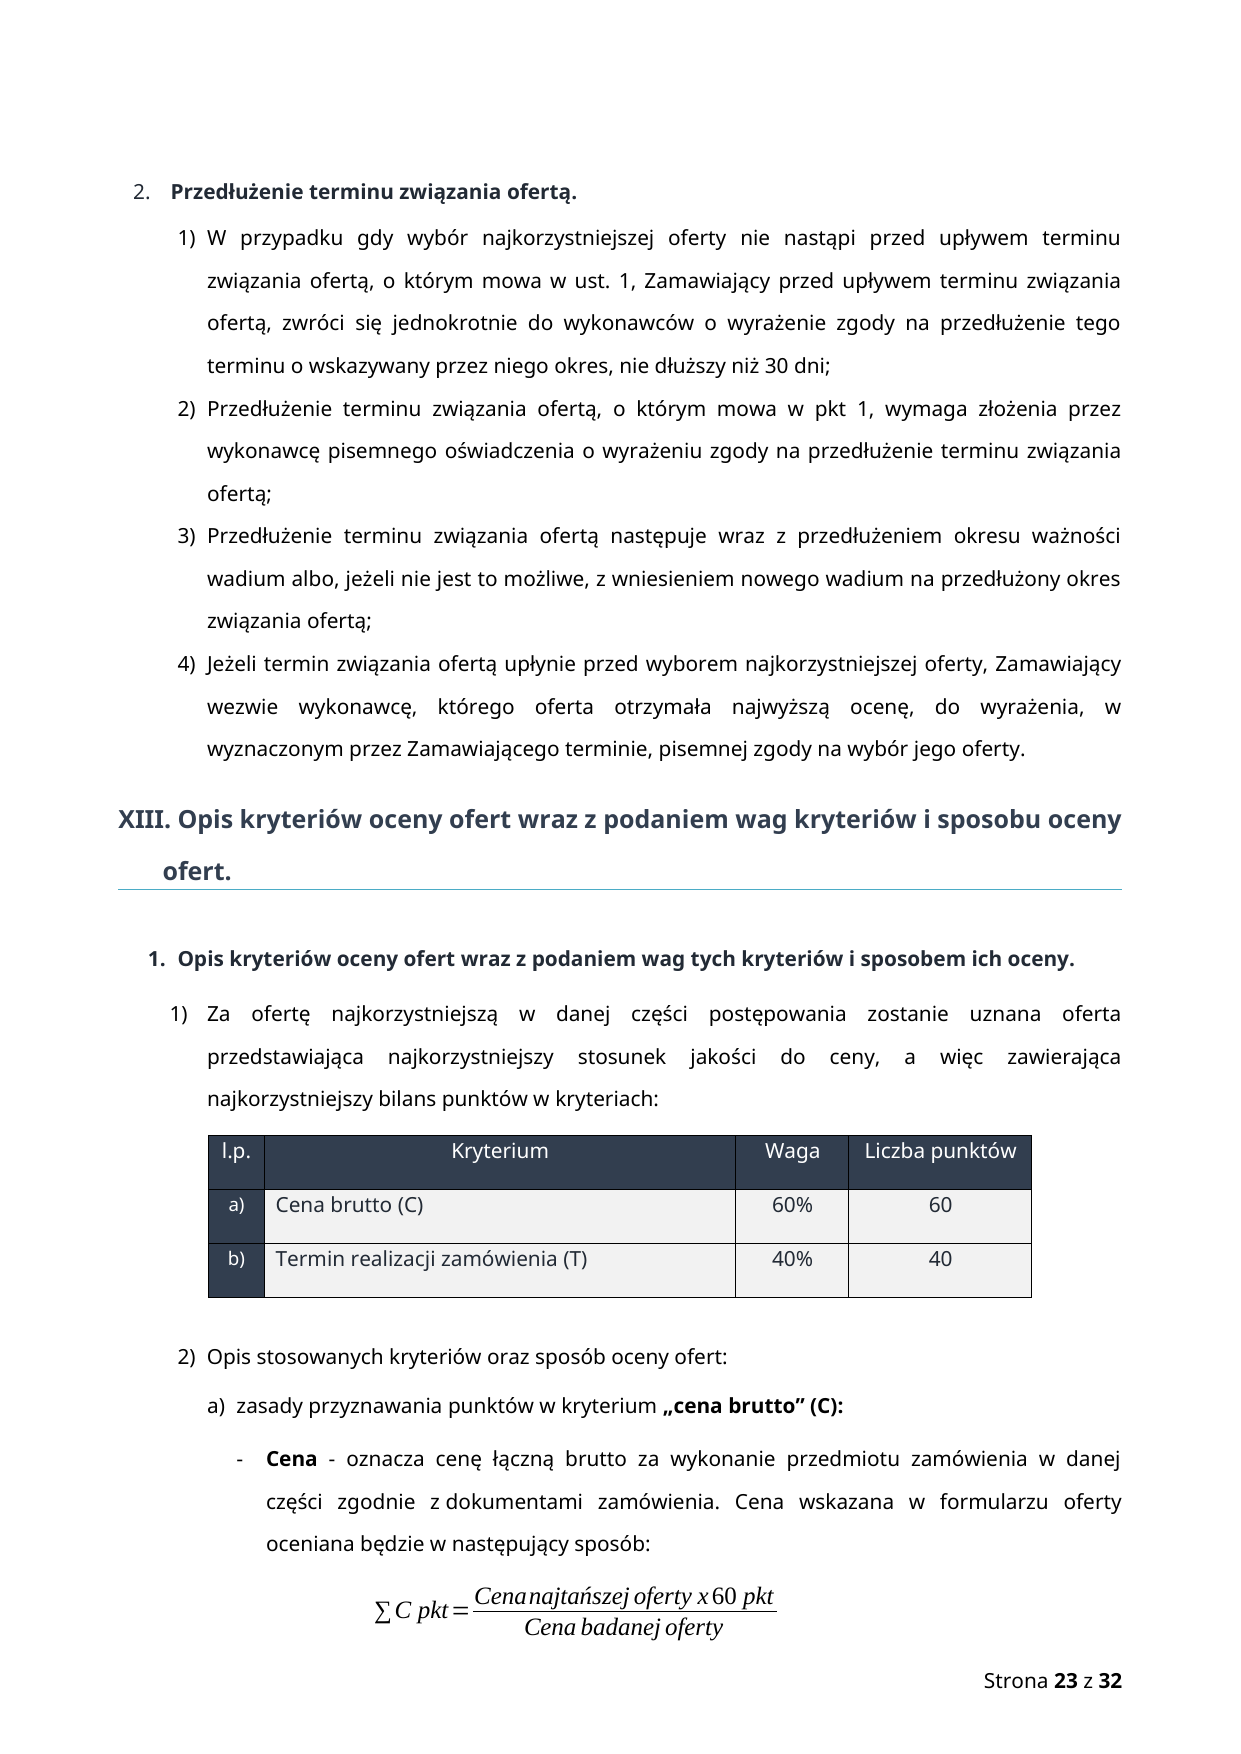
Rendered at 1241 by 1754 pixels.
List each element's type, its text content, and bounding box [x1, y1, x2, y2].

subtitle Za ofertę najkorzystniejszą w danej części postępowania zostanie uznana oferta przedstawiająca najkorzystniejszy stosunek jakości do ceny, a więc zawierająca najkorzystniejszy bilans punktów w kryteriach: [169, 999, 1122, 1113]
subtitle W przypadku gdy wybór najkorzystniejszej oferty nie nastąpi przed upływem terminu związania ofertą, o którym mowa w ust. 1, Zamawiający przed upływem terminu związania ofertą, zwróci się jednokrotnie do wykonawców o wyrażenie zgody na przedłużenie tego terminu o wskazywany przez niego okres, nie dłuższy niż 30 dni; [177, 223, 1122, 379]
subtitle Przedłużenie terminu związania ofertą. [133, 177, 1122, 206]
table_header Kryterium [265, 1136, 735, 1189]
subtitle Opis stosowanych kryteriów oraz sposób oceny ofert: [177, 1342, 1122, 1371]
subtitle zasady przyznawania punktów w kryterium „cena brutto” (C): [207, 1391, 1122, 1420]
table_cell b) [209, 1244, 264, 1297]
subtitle Opis kryteriów oceny ofert wraz z podaniem wag kryteriów i sposobu oceny ofert. [118, 802, 1122, 889]
subtitle Przedłużenie terminu związania ofertą, o którym mowa w pkt 1, wymaga złożenia przez wykonawcę pisemnego oświadczenia o wyrażeniu zgody na przedłużenie terminu związania ofertą; [177, 394, 1122, 507]
table_cell Cena brutto (C) [265, 1190, 735, 1243]
subtitle Jeżeli termin związania ofertą upłynie przed wyborem najkorzystniejszej oferty, Zamawiający wezwie wykonawcę, którego oferta otrzymała najwyższą ocenę, do wyrażenia, w wyznaczonym przez Zamawiającego terminie, pisemnej zgody na wybór jego oferty. [177, 649, 1122, 763]
table_cell Termin realizacji zamówienia (T) [265, 1244, 735, 1297]
table_cell 60% [736, 1190, 848, 1243]
list Opis kryteriów oceny ofert wraz z podaniem wag tych kryteriów i sposobem ich oceny. [148, 944, 1122, 973]
table_cell a) [209, 1190, 264, 1243]
table_cell 40% [736, 1244, 848, 1297]
table_cell 40 [849, 1244, 1031, 1297]
table_header Liczba punktów [849, 1136, 1031, 1189]
table_cell 60 [849, 1190, 1031, 1243]
list Cena - oznacza cenę łączną brutto za wykonanie przedmiotu zamówienia w danej części zgodnie z dokumentami zamówienia. Cena wskazana w formularzu oferty oceniana będzie w następujący sposób: [236, 1444, 1122, 1558]
table_header Waga [736, 1136, 848, 1189]
subtitle Przedłużenie terminu związania ofertą następuje wraz z przedłużeniem okresu ważności wadium albo, jeżeli nie jest to możliwe, z wniesieniem nowego wadium na przedłużony okres związania ofertą; [177, 521, 1122, 635]
table_header l.p. [209, 1136, 264, 1189]
